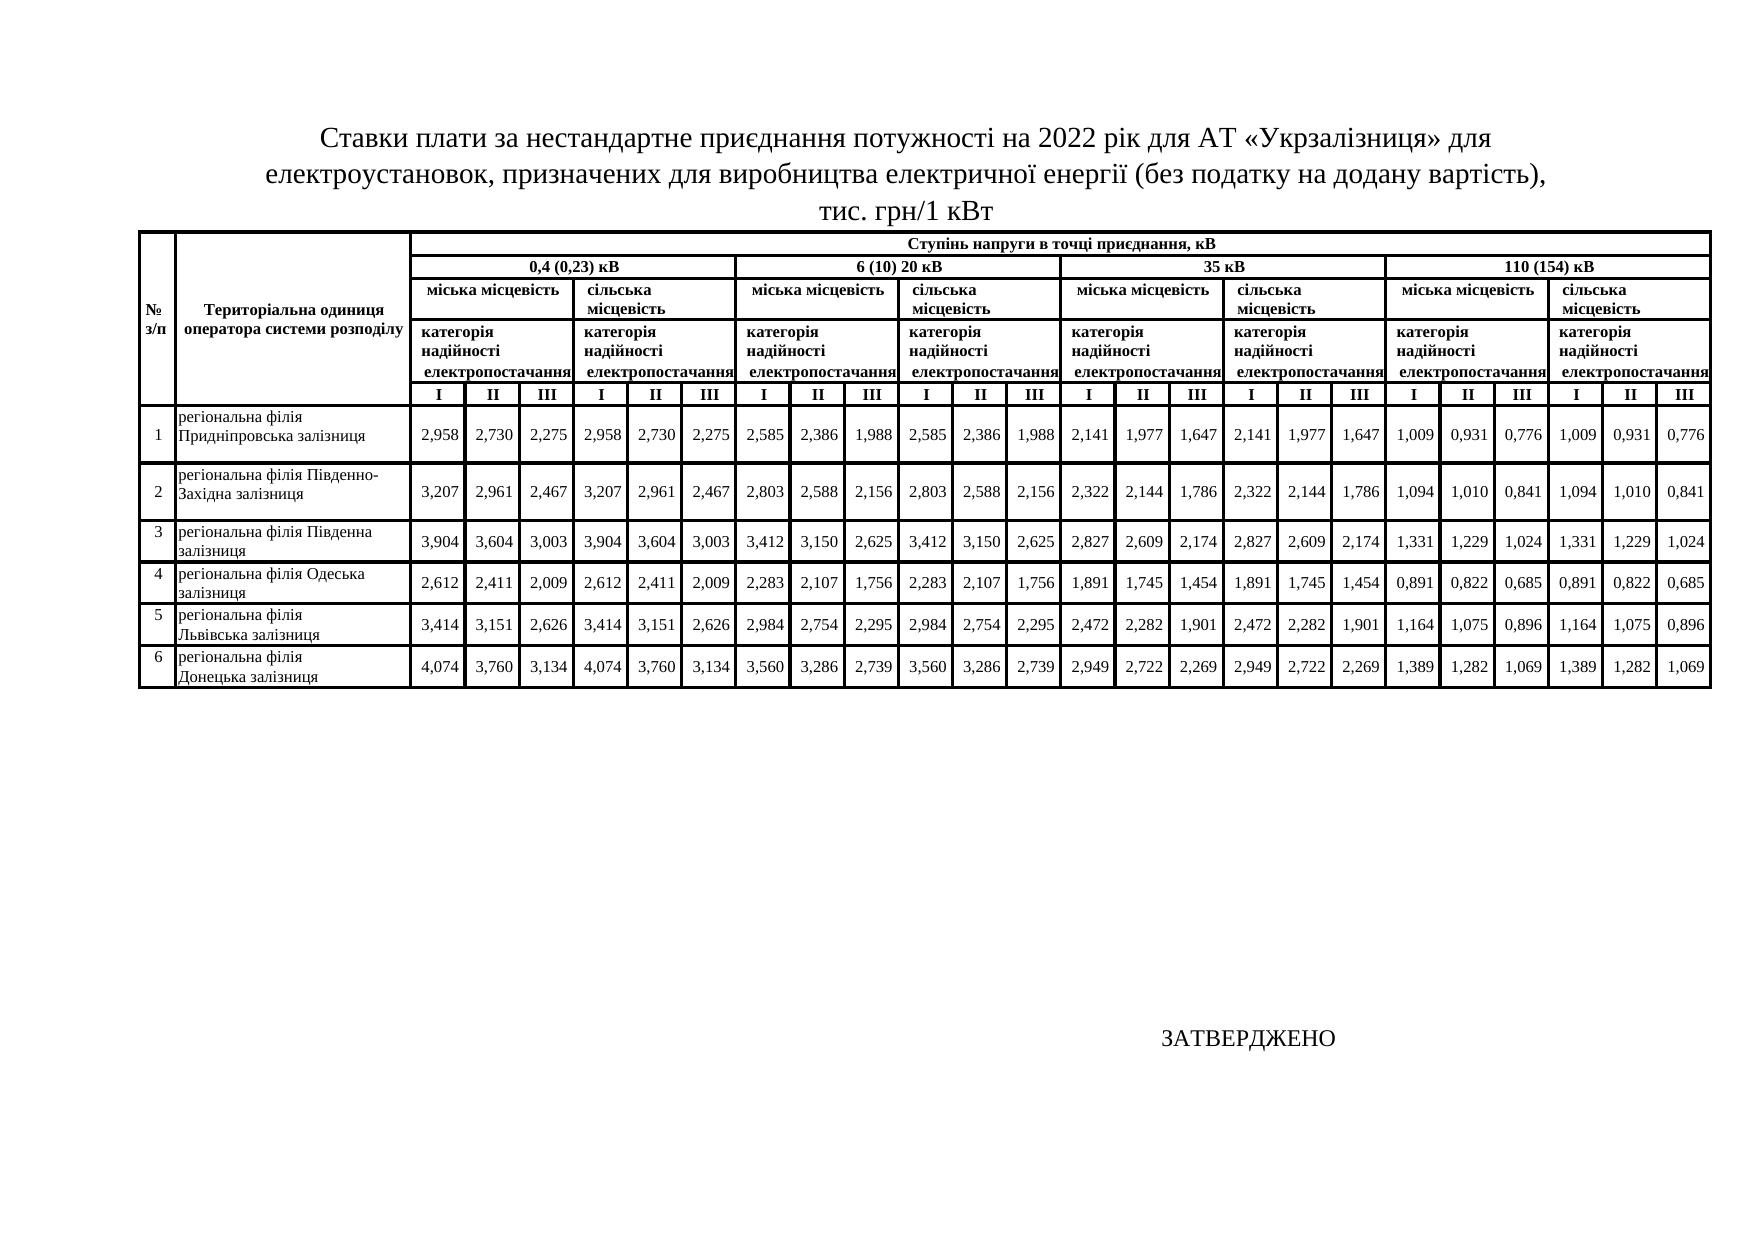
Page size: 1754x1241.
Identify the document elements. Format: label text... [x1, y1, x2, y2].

table_cell І [1387, 384, 1438, 404]
table_cell 1,024 [1658, 522, 1709, 560]
table_cell 3,003 [521, 522, 572, 560]
table_cell 3,414 [412, 605, 463, 644]
table_cell категорія надійності електропостачання [1550, 321, 1709, 381]
table_cell 2,827 [1225, 522, 1276, 560]
table_cell 1 [141, 407, 174, 461]
table_cell 6 (10) 20 кВ [737, 257, 1059, 277]
table_cell 3,207 [412, 465, 463, 519]
table_cell регіональна філія Південно-Західна залізниця [177, 465, 409, 519]
table_cell 2,730 [629, 407, 680, 461]
table_cell 2,754 [792, 605, 843, 644]
table_cell 1,901 [1333, 605, 1384, 644]
table_cell 2,295 [846, 605, 897, 644]
table_cell 2,609 [1117, 522, 1168, 560]
table_cell 2,275 [683, 407, 734, 461]
table_cell 2,411 [467, 564, 518, 602]
table_cell 2,722 [1117, 647, 1168, 686]
table_cell ІІІ [846, 384, 897, 404]
table_cell 2,625 [846, 522, 897, 560]
table_cell регіональна філія Одеська залізниця [177, 564, 409, 602]
table_cell 3,604 [467, 522, 518, 560]
table_cell категорія надійності електропостачання [1062, 321, 1222, 381]
table_cell 2,958 [575, 407, 626, 461]
table_cell 2 [141, 465, 174, 519]
table_cell 2,411 [629, 564, 680, 602]
table_header Ступінь напруги в точці приєднання, кВ [736, 234, 1386, 254]
table_cell І [1062, 384, 1113, 404]
table_cell ІІ [792, 384, 843, 404]
table_cell 3,151 [467, 605, 518, 644]
table_cell 2,386 [954, 407, 1005, 461]
table_cell 1,009 [1387, 407, 1438, 461]
table_cell 1,009 [1550, 407, 1601, 461]
table_cell 2,174 [1171, 522, 1222, 560]
table_cell 2,626 [521, 605, 572, 644]
table_cell 0,4 (0,23) кВ [412, 257, 734, 277]
table_cell 0,776 [1496, 407, 1547, 461]
table_cell категорія надійності електропостачання [575, 321, 734, 381]
table_cell 2,949 [1062, 647, 1113, 686]
table_cell ІІ [1117, 384, 1168, 404]
table_cell 2,827 [1062, 522, 1113, 560]
table_cell ІІІ [1658, 384, 1709, 404]
table_cell 2,961 [467, 465, 518, 519]
table_cell 0,685 [1658, 564, 1709, 602]
table_cell 2,107 [792, 564, 843, 602]
table_cell І [900, 384, 951, 404]
table_cell ІІ [467, 384, 518, 404]
table_cell 0,931 [1442, 407, 1493, 461]
table_cell 2,322 [1062, 465, 1113, 519]
table_cell сільська місцевість [575, 280, 734, 318]
table_cell 3,151 [629, 605, 680, 644]
table_cell 1,891 [1062, 564, 1113, 602]
table_cell 2,156 [846, 465, 897, 519]
table_cell 1,745 [1117, 564, 1168, 602]
table_cell 2,625 [1008, 522, 1059, 560]
table_cell сільська місцевість [1225, 280, 1384, 318]
table_cell 2,961 [629, 465, 680, 519]
table_cell ІІ [1604, 384, 1655, 404]
table_cell І [1225, 384, 1276, 404]
table_cell міська місцевість [1387, 280, 1547, 318]
table_cell 3,604 [629, 522, 680, 560]
table_cell 2,322 [1225, 465, 1276, 519]
table_cell ІІІ [1008, 384, 1059, 404]
table_cell 0,931 [1604, 407, 1655, 461]
table_cell 2,588 [954, 465, 1005, 519]
table_cell 2,386 [792, 407, 843, 461]
table_cell 2,739 [1008, 647, 1059, 686]
table_cell ІІІ [1333, 384, 1384, 404]
table_cell 2,984 [737, 605, 788, 644]
text Ставки плати за нестандартне приєднання потужності на 2022 рік для АТ «Укрзалізниця» для електроустановок, призначених для виробництва електричної енергії (без податку на додану вартість), тис. грн/1 кВт [240, 121, 1571, 226]
table_cell 1,756 [846, 564, 897, 602]
table_cell сільська місцевість [900, 280, 1059, 318]
table_cell 1,454 [1333, 564, 1384, 602]
table_cell 3,760 [467, 647, 518, 686]
table_cell 2,585 [737, 407, 788, 461]
table_cell 2,282 [1117, 605, 1168, 644]
table_cell 1,069 [1496, 647, 1547, 686]
table_cell 1,164 [1387, 605, 1438, 644]
table_cell 2,609 [1279, 522, 1330, 560]
table_cell 1,331 [1387, 522, 1438, 560]
table_cell ІІ [629, 384, 680, 404]
table_cell 6 [141, 647, 174, 686]
table_cell 3,412 [900, 522, 951, 560]
table_cell ІІІ [683, 384, 734, 404]
table_cell 110 (154) кВ [1387, 257, 1709, 277]
table_cell І [737, 384, 788, 404]
table_cell категорія надійності електропостачання [900, 321, 1059, 381]
table_cell сільська місцевість [1550, 280, 1709, 318]
table_cell 3,134 [521, 647, 572, 686]
table_header Територіальна одиниця оператора системи розподілу [177, 234, 409, 404]
table_cell 0,776 [1658, 407, 1709, 461]
table_cell І [575, 384, 626, 404]
table_cell 3,760 [629, 647, 680, 686]
table_cell 2,722 [1279, 647, 1330, 686]
table_cell ІІ [954, 384, 1005, 404]
table_cell 5 [141, 605, 174, 644]
table_cell 0,841 [1496, 465, 1547, 519]
table_cell 0,891 [1550, 564, 1601, 602]
table_cell 2,472 [1062, 605, 1113, 644]
table_cell категорія надійності електропостачання [737, 321, 897, 381]
table_cell 1,282 [1604, 647, 1655, 686]
table_cell 2,295 [1008, 605, 1059, 644]
table_cell 1,331 [1550, 522, 1601, 560]
table_cell 1,891 [1225, 564, 1276, 602]
table_cell 1,454 [1171, 564, 1222, 602]
table_cell 2,612 [575, 564, 626, 602]
table_cell регіональна філія Придніпровська залізниця [177, 407, 409, 461]
table_cell 2,156 [1008, 465, 1059, 519]
table_cell 2,803 [737, 465, 788, 519]
table_cell 35 кВ [1062, 257, 1384, 277]
table_cell 2,803 [900, 465, 951, 519]
table_cell 3,286 [954, 647, 1005, 686]
table_cell міська місцевість [737, 280, 897, 318]
table_cell 1,069 [1658, 647, 1709, 686]
table_cell 2,107 [954, 564, 1005, 602]
table_cell 1,282 [1442, 647, 1493, 686]
table_cell 2,144 [1117, 465, 1168, 519]
table_cell 3 [141, 522, 174, 560]
table_cell 2,984 [900, 605, 951, 644]
table_cell 2,949 [1225, 647, 1276, 686]
table_cell 2,009 [521, 564, 572, 602]
table_cell 3,286 [792, 647, 843, 686]
table_cell 1,901 [1171, 605, 1222, 644]
table_cell 1,389 [1550, 647, 1601, 686]
table_cell 0,896 [1496, 605, 1547, 644]
table_cell 1,988 [846, 407, 897, 461]
table_cell 3,003 [683, 522, 734, 560]
table_cell регіональна філія Південна залізниця [177, 522, 409, 560]
table_cell 2,754 [954, 605, 1005, 644]
table_cell 2,588 [792, 465, 843, 519]
table_cell І [1550, 384, 1601, 404]
table_cell 4,074 [412, 647, 463, 686]
table_cell 2,174 [1333, 522, 1384, 560]
table_cell 0,891 [1387, 564, 1438, 602]
table_cell 0,822 [1604, 564, 1655, 602]
table_cell 4 [141, 564, 174, 602]
table_cell ІІ [1442, 384, 1493, 404]
table_cell 1,229 [1604, 522, 1655, 560]
table_cell 1,164 [1550, 605, 1601, 644]
table_cell 1,094 [1387, 465, 1438, 519]
table_cell 3,207 [575, 465, 626, 519]
table_cell регіональна філія Львівська залізниця [177, 605, 409, 644]
table_cell 2,283 [900, 564, 951, 602]
table_cell 1,010 [1442, 465, 1493, 519]
table_cell міська місцевість [1062, 280, 1222, 318]
table_cell 1,647 [1171, 407, 1222, 461]
table_cell 1,010 [1604, 465, 1655, 519]
table_cell 1,024 [1496, 522, 1547, 560]
table_cell ІІІ [521, 384, 572, 404]
table_cell ІІІ [1496, 384, 1547, 404]
table_cell 2,612 [412, 564, 463, 602]
table_cell 0,896 [1658, 605, 1709, 644]
table_cell ІІ [1279, 384, 1330, 404]
table_cell 3,904 [575, 522, 626, 560]
table_cell 1,786 [1333, 465, 1384, 519]
table_cell 2,269 [1171, 647, 1222, 686]
table_cell 1,075 [1604, 605, 1655, 644]
table_cell 2,626 [683, 605, 734, 644]
text ЗАТВЕРДЖЕНО [1161, 1024, 1624, 1052]
table_cell 2,141 [1225, 407, 1276, 461]
table_cell 3,904 [412, 522, 463, 560]
table_cell 1,389 [1387, 647, 1438, 686]
table_cell 1,094 [1550, 465, 1601, 519]
table_cell категорія надійності електропостачання [1387, 321, 1547, 381]
table_cell 1,977 [1279, 407, 1330, 461]
table_header [412, 234, 736, 254]
table_cell 1,977 [1117, 407, 1168, 461]
table_cell 1,786 [1171, 465, 1222, 519]
table_cell 2,141 [1062, 407, 1113, 461]
table_cell 2,739 [846, 647, 897, 686]
table_cell 2,283 [737, 564, 788, 602]
table_cell 3,134 [683, 647, 734, 686]
table_cell 2,730 [467, 407, 518, 461]
table_cell 0,685 [1496, 564, 1547, 602]
table_cell 2,275 [521, 407, 572, 461]
table_header [1386, 234, 1709, 254]
table_cell 2,009 [683, 564, 734, 602]
table_cell 2,585 [900, 407, 951, 461]
table_cell 3,414 [575, 605, 626, 644]
table_cell 2,467 [521, 465, 572, 519]
table_cell 1,745 [1279, 564, 1330, 602]
table_cell 2,472 [1225, 605, 1276, 644]
table_cell 1,229 [1442, 522, 1493, 560]
table_cell 1,075 [1442, 605, 1493, 644]
table_cell 3,560 [737, 647, 788, 686]
table_cell 4,074 [575, 647, 626, 686]
table_cell 3,150 [792, 522, 843, 560]
table_cell І [412, 384, 463, 404]
table_cell 2,282 [1279, 605, 1330, 644]
table_cell 3,150 [954, 522, 1005, 560]
table_cell 3,412 [737, 522, 788, 560]
table_cell 2,467 [683, 465, 734, 519]
table_cell 1,988 [1008, 407, 1059, 461]
table_cell 1,756 [1008, 564, 1059, 602]
table_cell міська місцевість [412, 280, 572, 318]
table_cell 2,269 [1333, 647, 1384, 686]
table_cell 0,841 [1658, 465, 1709, 519]
table_header № з/п [141, 234, 174, 404]
table_cell ІІІ [1171, 384, 1222, 404]
table_cell регіональна філія Донецька залізниця [177, 647, 409, 686]
table_cell 1,647 [1333, 407, 1384, 461]
table_cell 3,560 [900, 647, 951, 686]
table_cell 0,822 [1442, 564, 1493, 602]
table_cell категорія надійності електропостачання [412, 321, 572, 381]
table_cell 2,958 [412, 407, 463, 461]
table_cell 2,144 [1279, 465, 1330, 519]
table_cell категорія надійності електропостачання [1225, 321, 1384, 381]
